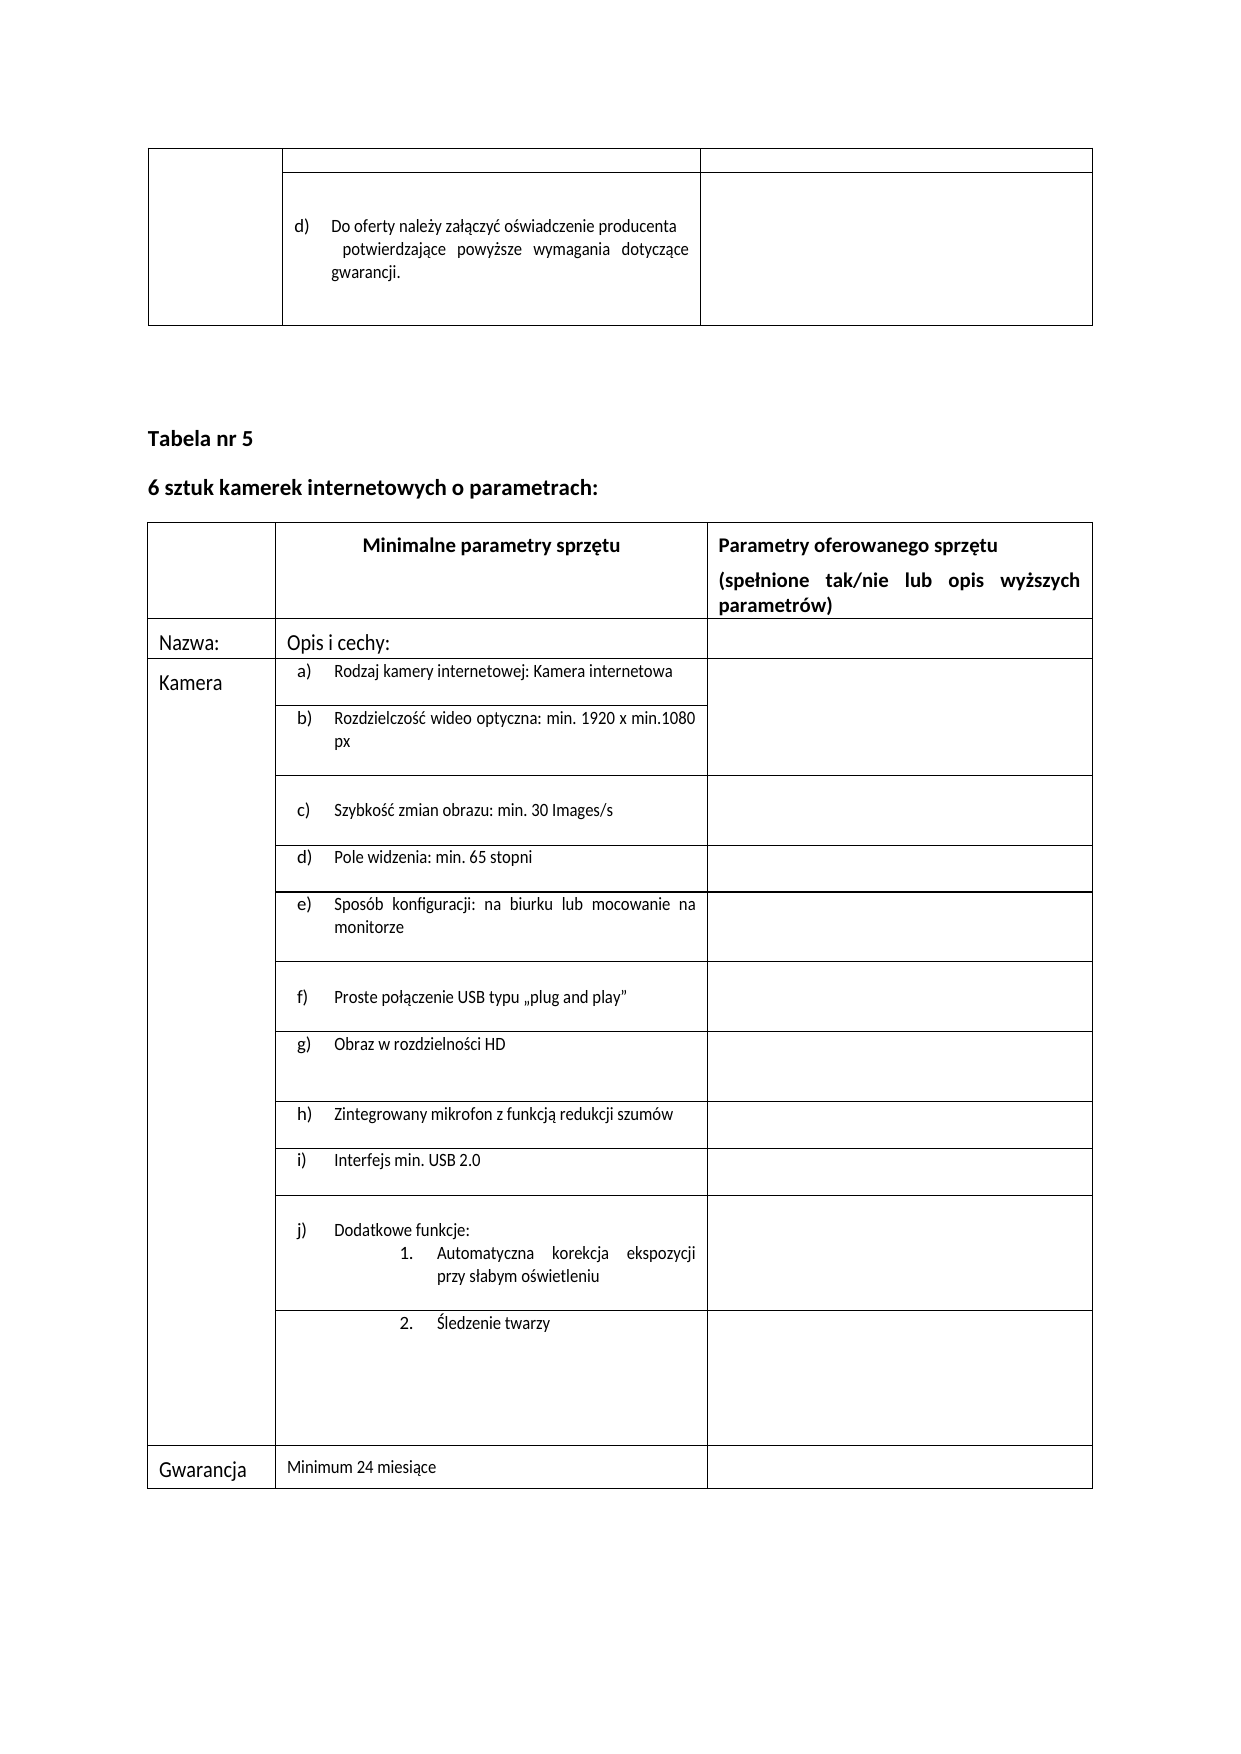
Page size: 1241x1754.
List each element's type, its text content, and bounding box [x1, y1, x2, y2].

table_cell [708, 619, 1092, 658]
table_cell Dodatkowe funkcje: Automatyczna korekcja ekspozycji przy słabym oświetleniu [276, 1196, 707, 1310]
table_cell Kamera [148, 659, 275, 1445]
table_cell Gwarancja [148, 1446, 275, 1488]
table_cell [708, 893, 1092, 961]
table_cell [708, 1446, 1092, 1488]
table_cell Rozdzielczość wideo optyczna: min. 1920 x min.1080 px [276, 706, 707, 775]
table_cell Pole widzenia: min. 65 stopni [276, 846, 707, 891]
table_cell Interfejs min. USB 2.0 [276, 1149, 707, 1194]
table_cell [708, 1032, 1092, 1101]
table_cell Rodzaj kamery internetowej: Kamera internetowa [276, 659, 707, 705]
table_cell [708, 1102, 1092, 1148]
text 6 sztuk kamerek internetowych o parametrach: [148, 473, 1093, 501]
table_cell [708, 962, 1092, 1031]
table_cell Zintegrowany mikrofon z funkcją redukcji szumów [276, 1102, 707, 1148]
table_cell Do oferty należy załączyć oświadczenie producenta potwierdzające powyższe wymagania dotyczące gwarancji. [283, 173, 700, 325]
table_cell Obraz w rozdzielności HD [276, 1032, 707, 1101]
table_cell Minimum 24 miesiące [276, 1446, 707, 1488]
table_cell Nazwa: [148, 619, 275, 658]
table_cell [708, 659, 1092, 775]
table_cell Śledzenie twarzy [276, 1311, 707, 1445]
table_cell Proste połączenie USB typu „plug and play” [276, 962, 707, 1031]
table_cell [708, 776, 1092, 844]
table_cell Opis i cechy: [276, 619, 707, 658]
text Tabela nr 5 [148, 424, 1093, 452]
table_cell [708, 1311, 1092, 1445]
table_cell [708, 1196, 1092, 1310]
table_cell [708, 1149, 1092, 1194]
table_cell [283, 149, 700, 172]
table_cell [701, 149, 1092, 172]
table_header Parametry oferowanego sprzętu (spełnione tak/nie lub opis wyższych parametrów) [708, 523, 1092, 618]
table_cell Szybkość zmian obrazu: min. 30 Images/s [276, 776, 707, 844]
table_cell [701, 173, 1092, 325]
table_header Minimalne parametry sprzętu [276, 523, 707, 618]
table_cell [708, 846, 1092, 891]
table_cell Sposób konfiguracji: na biurku lub mocowanie na monitorze [276, 893, 707, 961]
table_header [148, 523, 275, 618]
